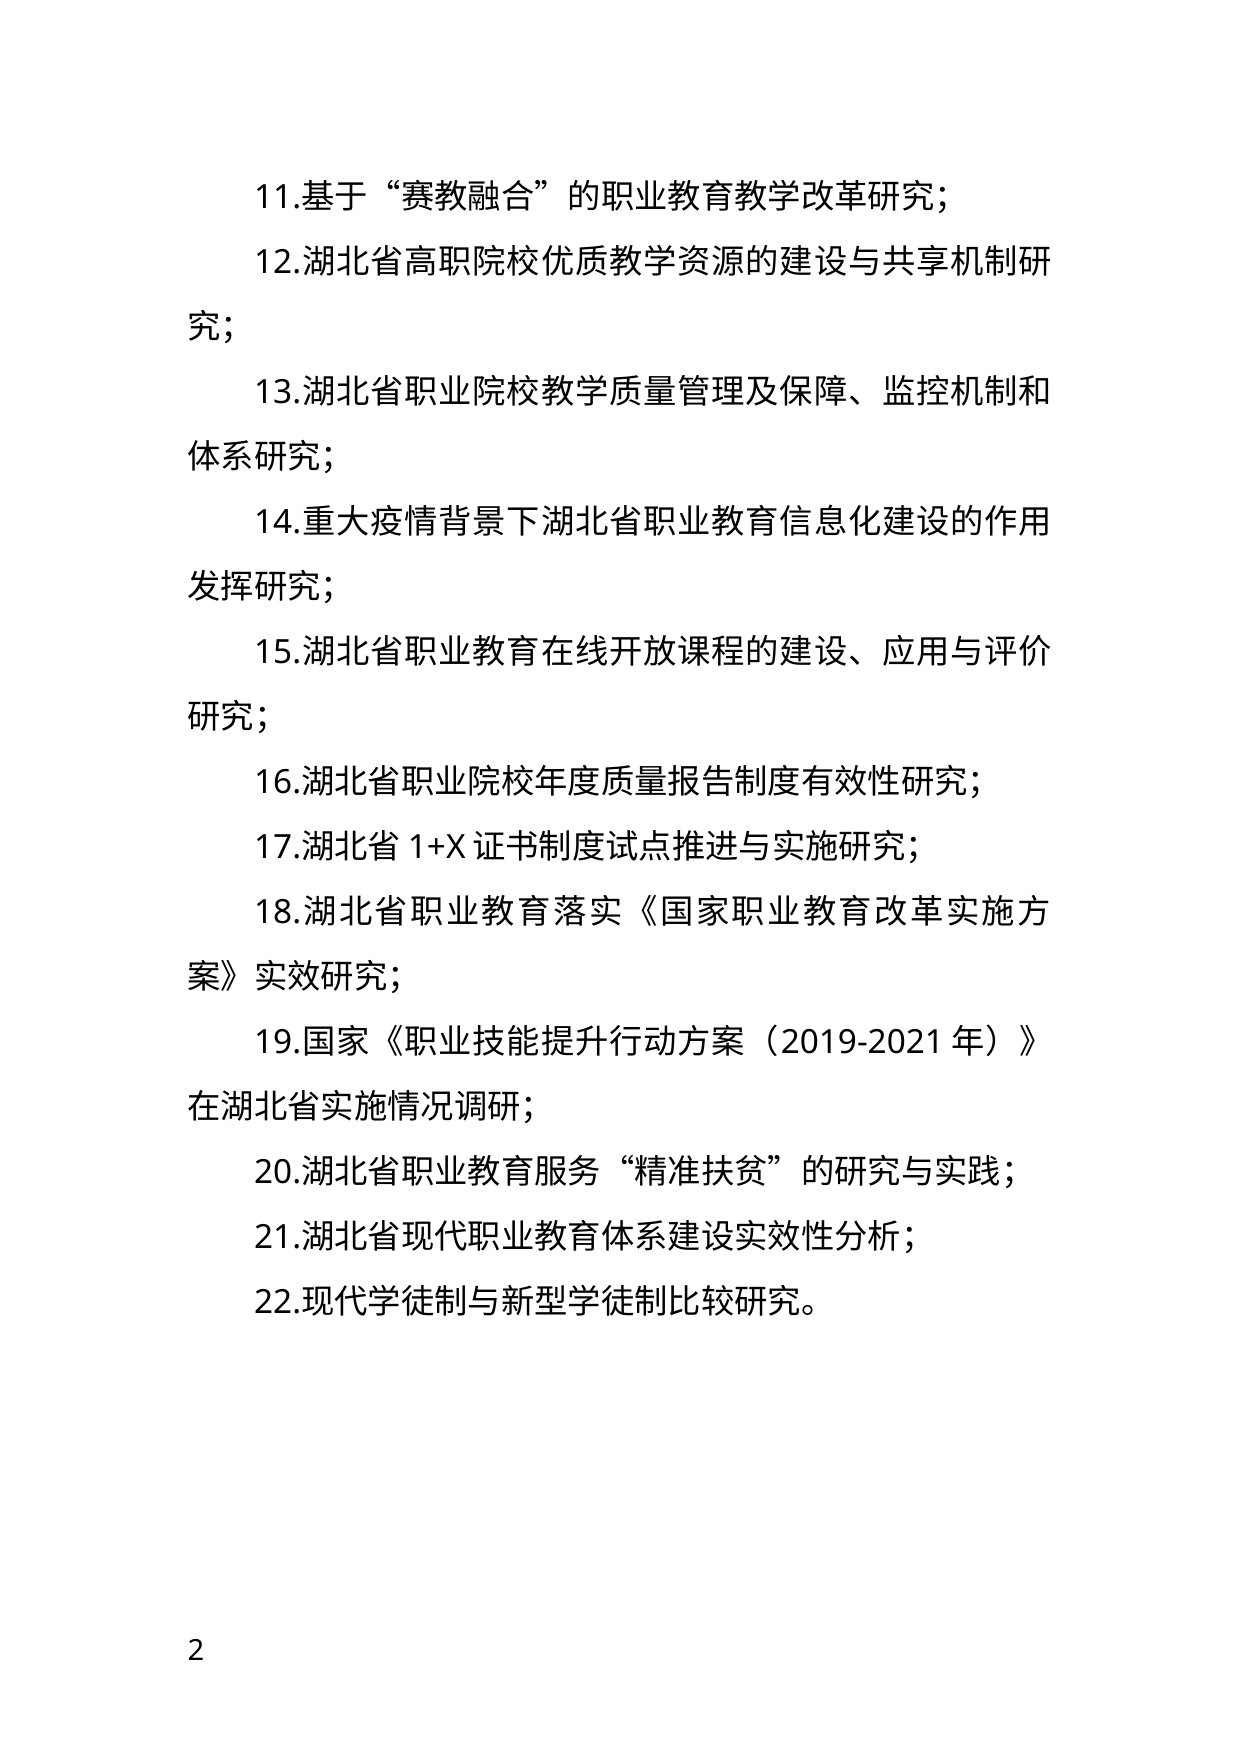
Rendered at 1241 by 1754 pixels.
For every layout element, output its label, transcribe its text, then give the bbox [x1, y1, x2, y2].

text 11.基于“赛教融合”的职业教育教学改革研究； [187, 162, 1053, 227]
text 22.现代学徒制与新型学徒制比较研究。 [187, 1267, 1053, 1332]
text 18.湖北省职业教育落实《国家职业教育改革实施方案》实效研究； [187, 877, 1053, 1007]
text 19.国家《职业技能提升行动方案（2019-2021年）》在湖北省实施情况调研； [187, 1007, 1053, 1137]
text 15.湖北省职业教育在线开放课程的建设、应用与评价研究； [187, 617, 1053, 747]
text 12.湖北省高职院校优质教学资源的建设与共享机制研究； [187, 227, 1053, 357]
text 14.重大疫情背景下湖北省职业教育信息化建设的作用发挥研究； [187, 487, 1053, 617]
text 17.湖北省1+X证书制度试点推进与实施研究； [187, 812, 1053, 877]
text 16.湖北省职业院校年度质量报告制度有效性研究； [187, 747, 1053, 812]
text 21.湖北省现代职业教育体系建设实效性分析； [187, 1202, 1053, 1267]
text 20.湖北省职业教育服务“精准扶贫”的研究与实践； [187, 1137, 1053, 1202]
text 13.湖北省职业院校教学质量管理及保障、监控机制和体系研究； [187, 357, 1053, 487]
